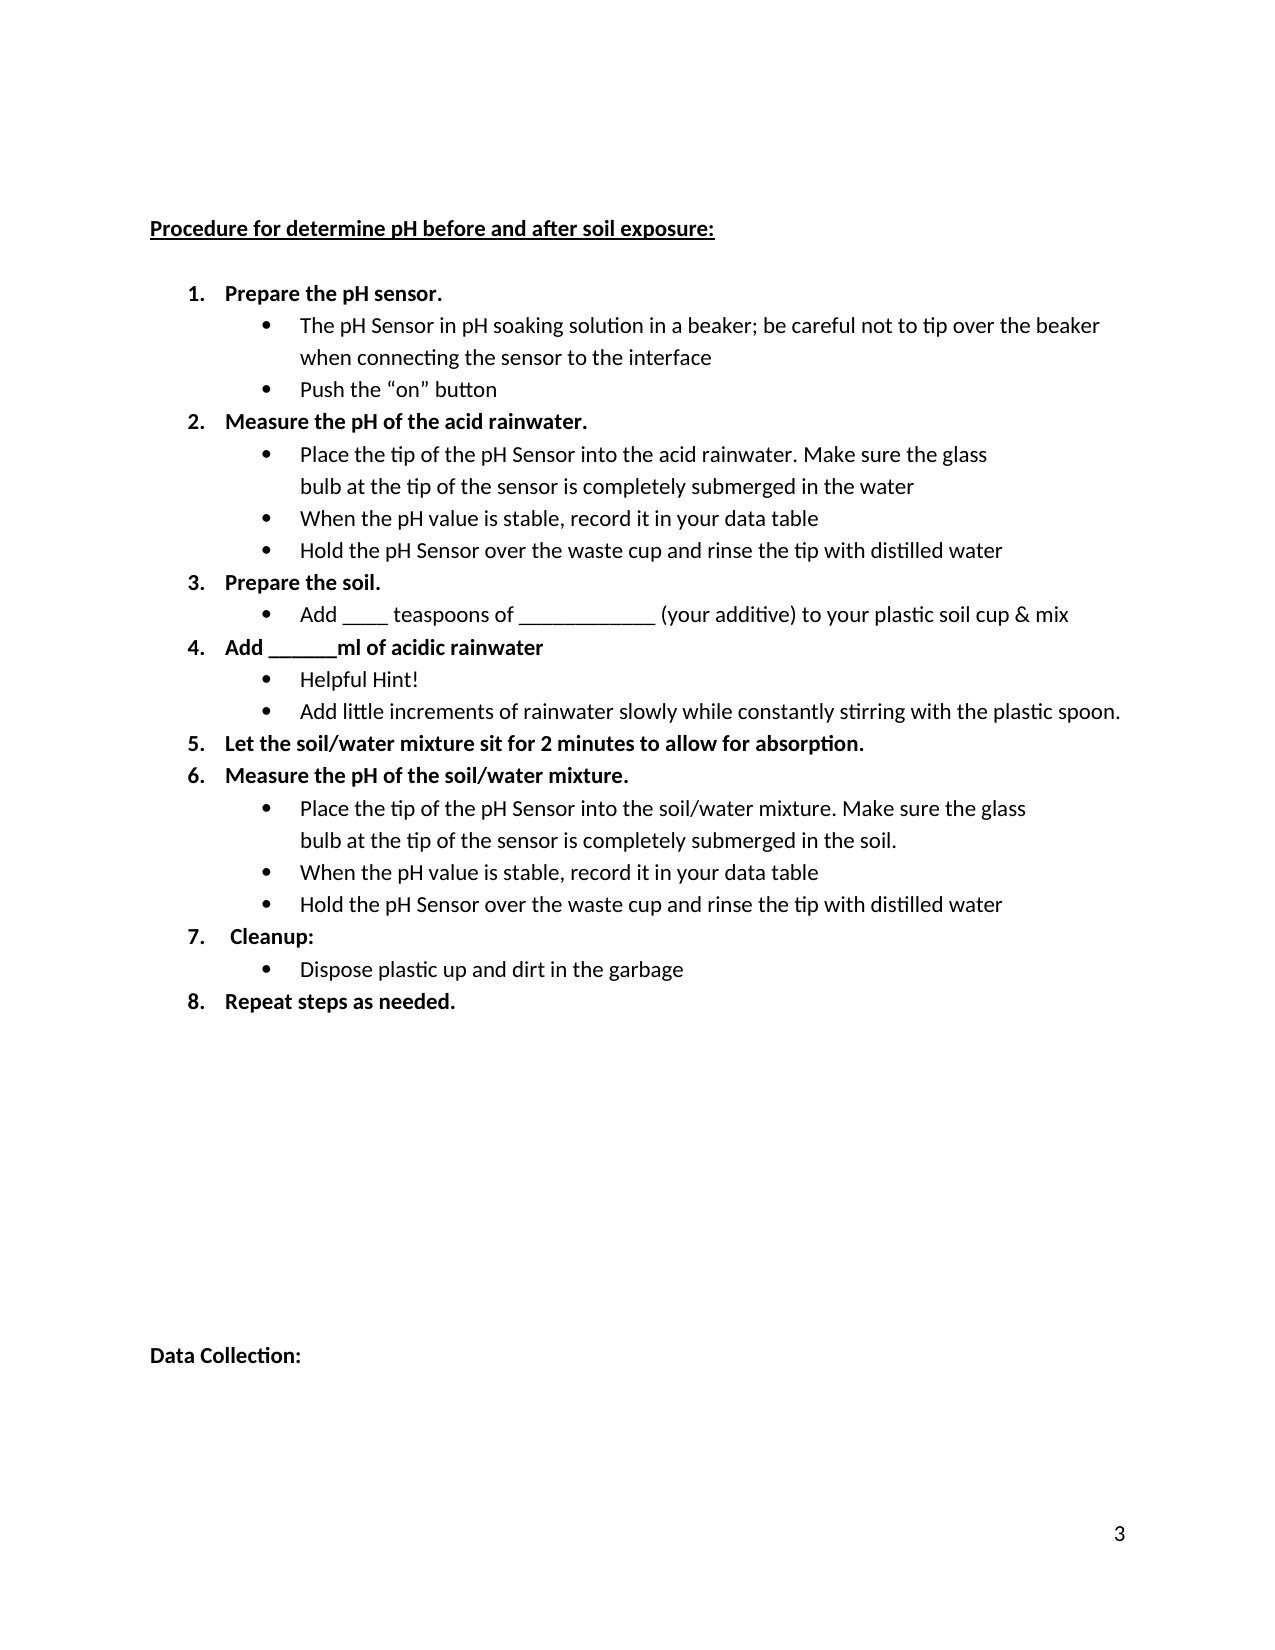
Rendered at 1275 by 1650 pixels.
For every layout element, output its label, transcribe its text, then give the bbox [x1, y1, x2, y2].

list Add ______ml of acidic rainwater [187, 633, 1125, 661]
list Add ____ teaspoons of ____________ (your additive) to your plastic soil cup & mix [262, 601, 1125, 629]
list Place the tip of the pH Sensor into the acid rainwater. Make sure the glass [262, 440, 1125, 468]
list Place the tip of the pH Sensor into the soil/water mixture. Make sure the glass [262, 794, 1125, 822]
list Prepare the soil. [187, 568, 1125, 596]
text Procedure for determine pH before and after soil exposure: [150, 214, 1125, 242]
list When the pH value is stable, record it in your data table [262, 504, 1125, 532]
list The pH Sensor in pH soaking solution in a beaker; be careful not to tip over the beaker when connecting the sensor to the interface [262, 311, 1125, 371]
list bulb at the tip of the sensor is completely submerged in the soil. [300, 826, 1125, 854]
list Hold the pH Sensor over the waste cup and rinse the tip with distilled water [262, 890, 1125, 918]
list Let the soil/water mixture sit for 2 minutes to allow for absorption. [187, 729, 1125, 757]
list Prepare the pH sensor. [187, 279, 1125, 307]
list Repeat steps as needed. [187, 987, 1125, 1015]
list When the pH value is stable, record it in your data table [262, 858, 1125, 886]
text Data Collection: [150, 1341, 1125, 1369]
list bulb at the tip of the sensor is completely submerged in the water [300, 472, 1125, 500]
list Push the “on” button [262, 375, 1125, 403]
list Add little increments of rainwater slowly while constantly stirring with the plastic spoon. [262, 697, 1125, 725]
list Dispose plastic up and dirt in the garbage [262, 955, 1125, 983]
list Measure the pH of the acid rainwater. [187, 407, 1125, 436]
list Measure the pH of the soil/water mixture. [187, 762, 1125, 789]
list Hold the pH Sensor over the waste cup and rinse the tip with distilled water [262, 536, 1125, 564]
list Helpful Hint! [262, 665, 1125, 693]
list Cleanup: [187, 922, 1125, 951]
